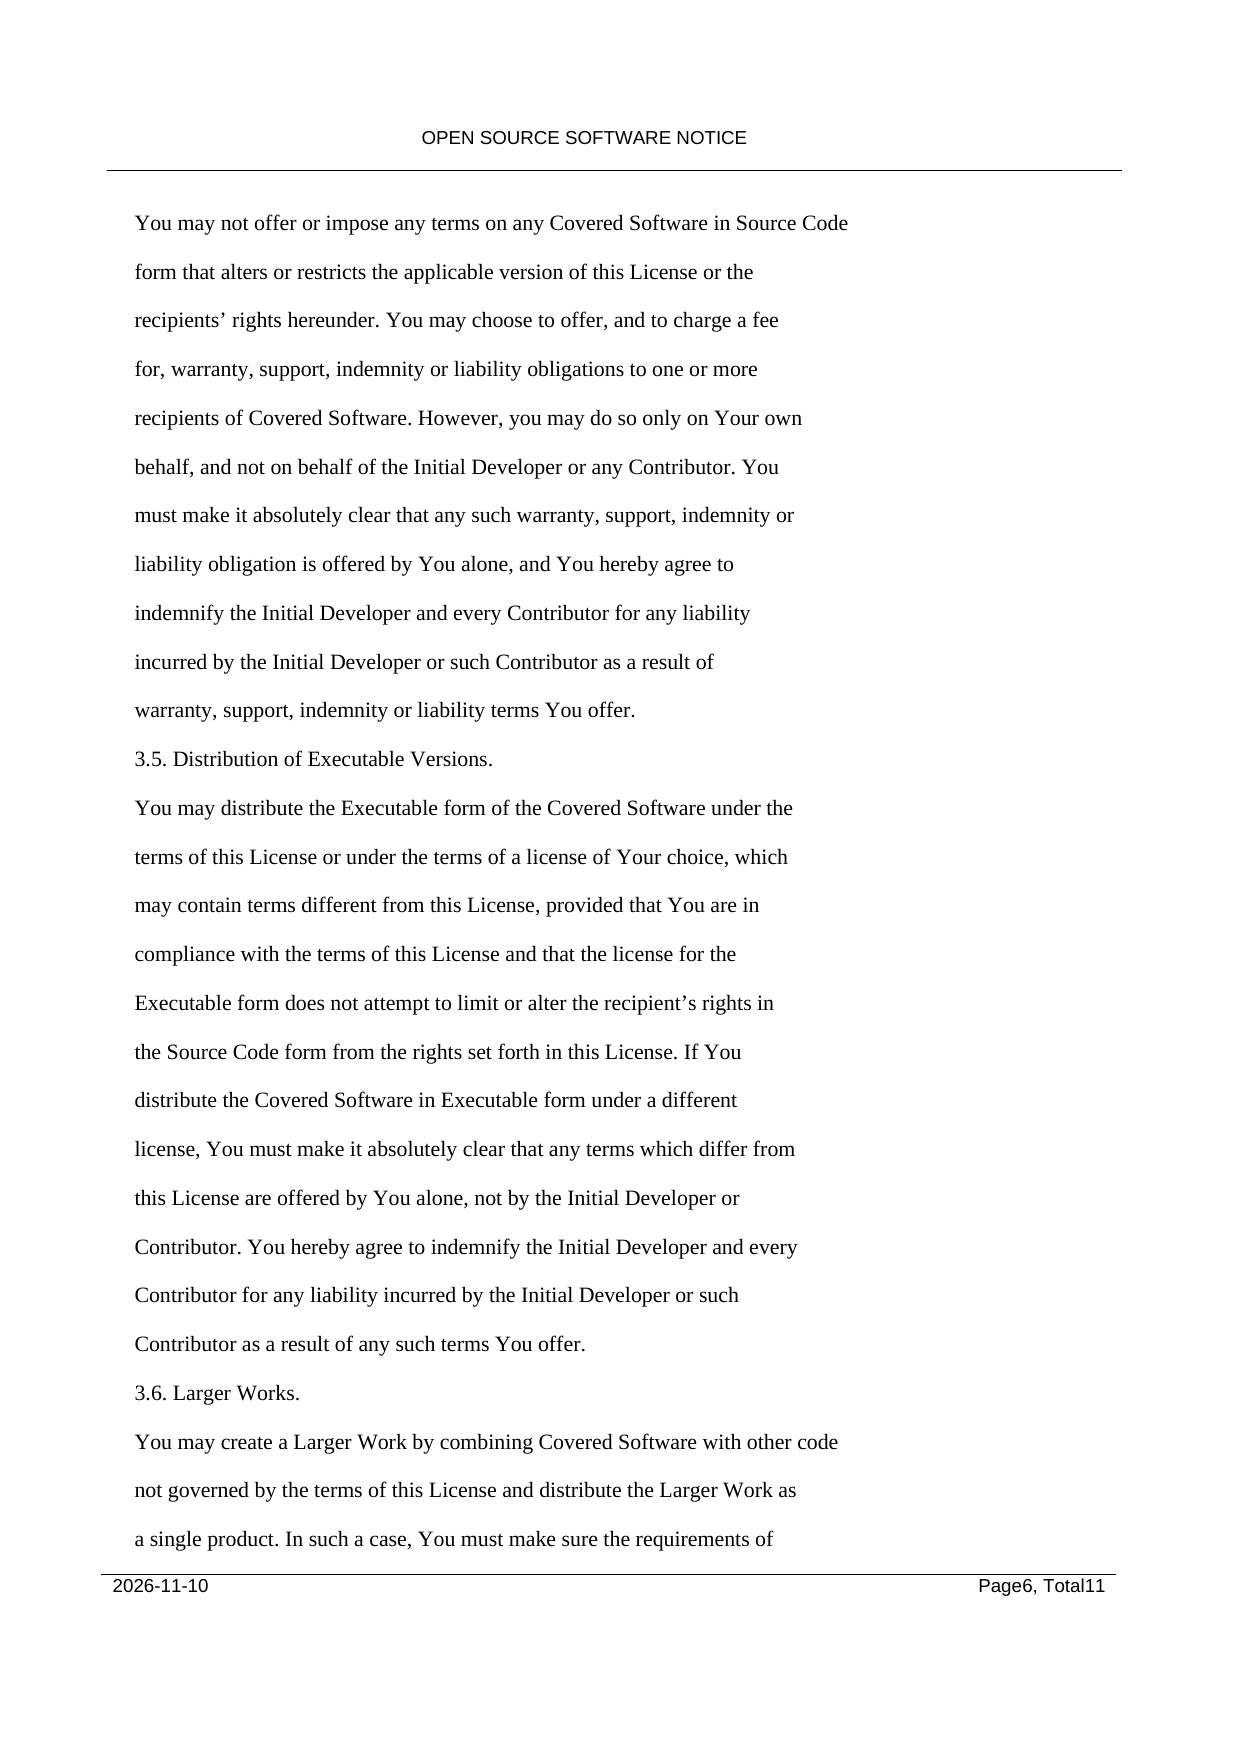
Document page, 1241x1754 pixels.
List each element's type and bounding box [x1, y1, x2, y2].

text [112, 206, 1128, 1555]
